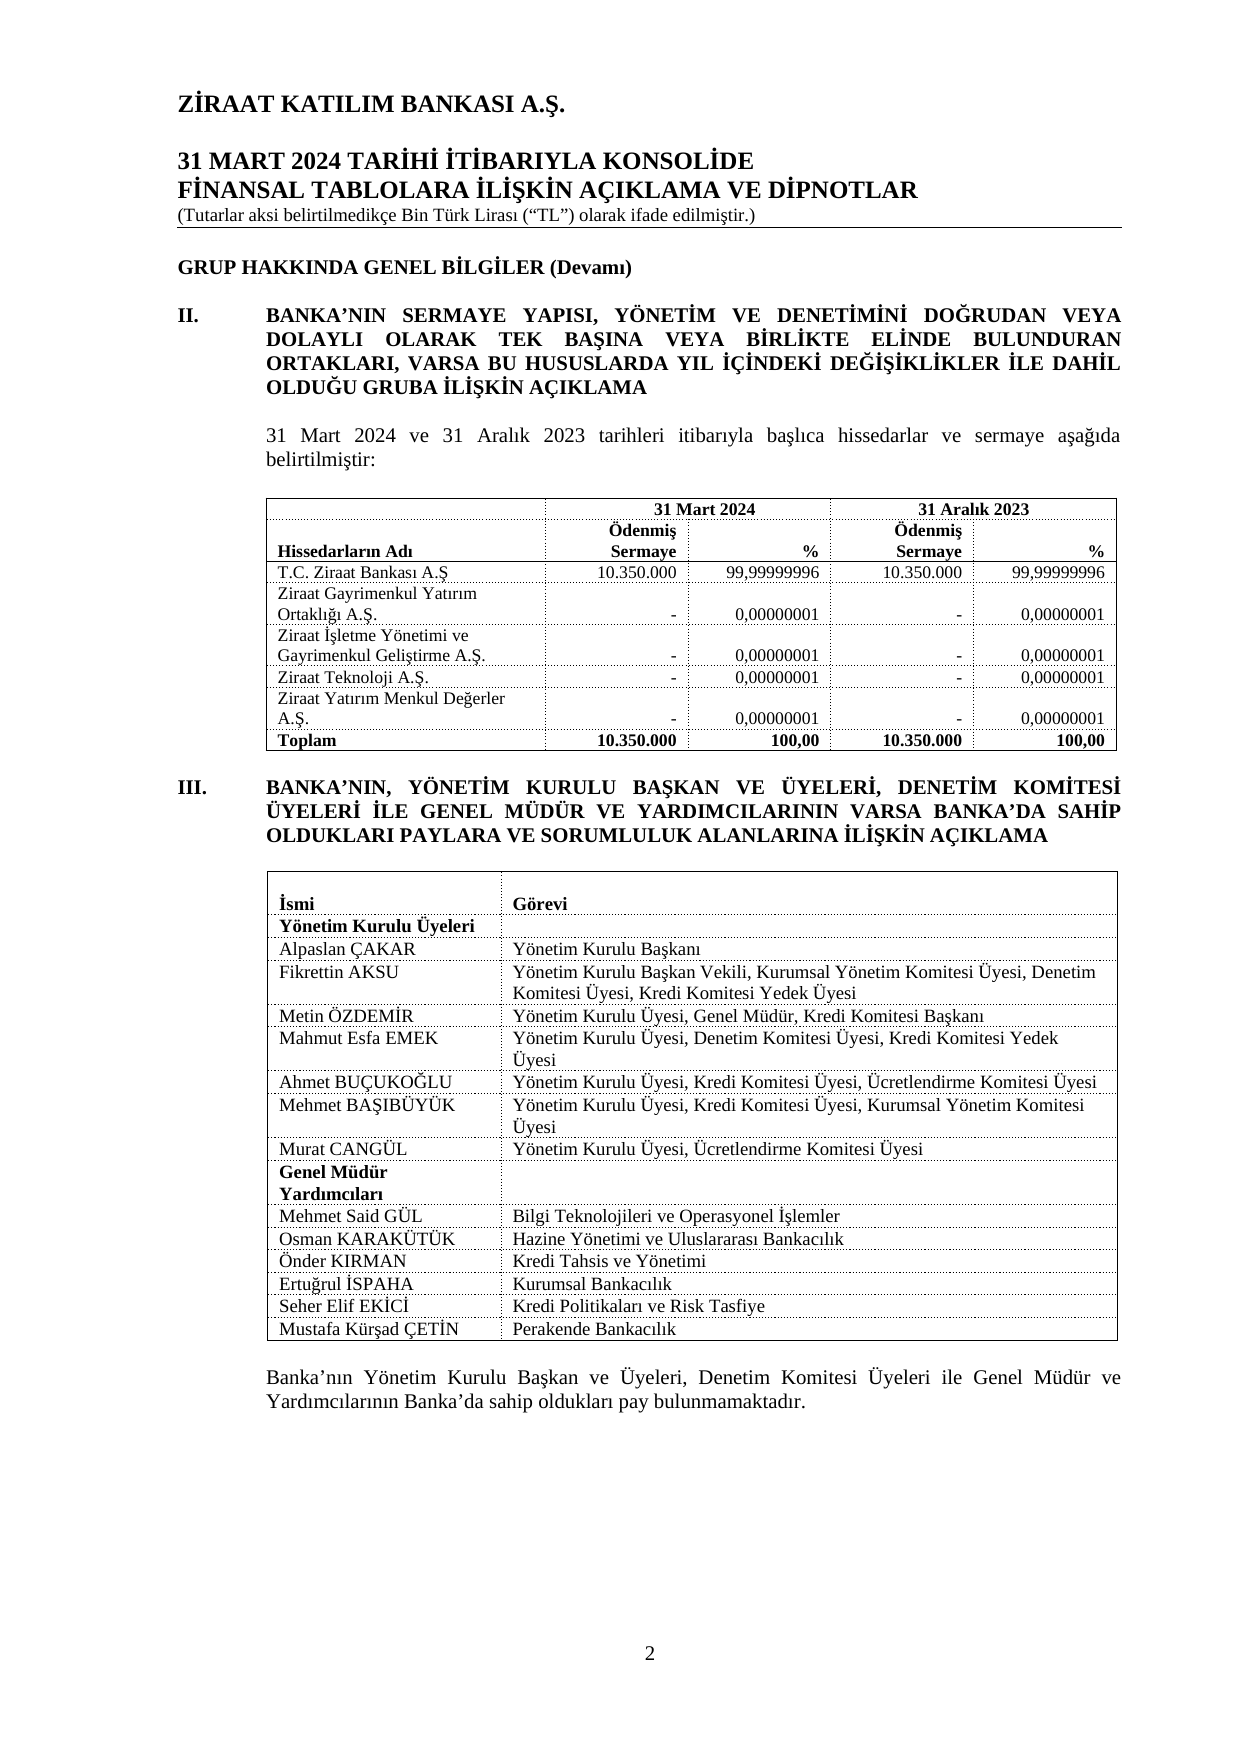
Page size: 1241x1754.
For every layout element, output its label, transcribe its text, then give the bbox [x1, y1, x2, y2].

text II. BANKA’NIN SERMAYE YAPISI, YÖNETİM VE DENETİMİNİ DOĞRUDAN VEYA DOLAYLI OLARAK TEK BAŞINA VEYA BİRLİKTE ELİNDE BULUNDURAN ORTAKLARI, VARSA BU HUSUSLARDA YIL İÇİNDEKİ DEĞİŞİKLİKLER İLE DAHİL OLDUĞU GRUBA İLİŞKİN AÇIKLAMA [177, 303, 1122, 399]
table_cell 0,00000001 [974, 687, 1116, 728]
table_cell Alpaslan ÇAKAR [268, 937, 501, 959]
table_cell Fikrettin AKSU [268, 960, 501, 1004]
table_cell Seher Elif EKİCİ [268, 1294, 501, 1317]
table_cell - [545, 582, 688, 624]
table_cell 0,00000001 [974, 624, 1116, 665]
table_cell 10.350.000 [545, 729, 688, 750]
table_cell Yönetim Kurulu Başkan Vekili, Kurumsal Yönetim Komitesi Üyesi, Denetim Komitesi Üyesi, Kredi Komitesi Yedek Üyesi [501, 960, 1117, 1004]
table_cell [501, 1160, 1117, 1204]
table_cell Ziraat Teknoloji A.Ş. [267, 665, 545, 687]
text Banka’nın Yönetim Kurulu Başkan ve Üyeleri, Denetim Komitesi Üyeleri ile Genel Müdür ve Yardımcılarının Banka’da sahip oldukları pay bulunmamaktadır. [266, 1365, 1122, 1413]
table_cell 99,99999996 [974, 562, 1116, 582]
table_cell 0,00000001 [974, 582, 1116, 624]
table_cell 99,99999996 [688, 562, 831, 582]
table_cell Yönetim Kurulu Üyeleri [268, 914, 501, 937]
table_cell [501, 914, 1117, 937]
table_cell Ziraat Gayrimenkul Yatırım Ortaklığı A.Ş. [267, 582, 545, 624]
table_cell Ahmet BUÇUKOĞLU [268, 1070, 501, 1093]
table_cell Mehmet Said GÜL [268, 1204, 501, 1227]
table_cell Mustafa Kürşad ÇETİN [268, 1317, 501, 1339]
table_cell Kredi Politikaları ve Risk Tasfiye [501, 1294, 1117, 1317]
table_cell Kurumsal Bankacılık [501, 1272, 1117, 1294]
table_header Görevi [501, 872, 1117, 914]
table_cell 0,00000001 [688, 687, 831, 728]
text III. BANKA’NIN, YÖNETİM KURULU BAŞKAN VE ÜYELERİ, DENETİM KOMİTESİ ÜYELERİ İLE GENEL MÜDÜR VE YARDIMCILARININ VARSA BANKA’DA SAHİP OLDUKLARI PAYLARA VE SORUMLULUK ALANLARINA İLİŞKİN AÇIKLAMA [177, 775, 1122, 847]
table_cell Yönetim Kurulu Üyesi, Genel Müdür, Kredi Komitesi Başkanı [501, 1004, 1117, 1026]
table_cell 100,00 [688, 729, 831, 750]
table_cell - [545, 665, 688, 687]
table_cell 0,00000001 [688, 665, 831, 687]
table_cell Ziraat Yatırım Menkul Değerler A.Ş. [267, 687, 545, 728]
table_cell Yönetim Kurulu Başkanı [501, 937, 1117, 959]
table_cell - [831, 624, 973, 665]
table_header [267, 499, 545, 519]
table_cell Ertuğrul İSPAHA [268, 1272, 501, 1294]
table_header 31 Aralık 2023 [831, 499, 1116, 519]
table_cell % [974, 519, 1116, 561]
table_cell 100,00 [974, 729, 1116, 750]
table_cell % [688, 519, 831, 561]
table_cell 0,00000001 [974, 665, 1116, 687]
table_cell Bilgi Teknolojileri ve Operasyonel İşlemler [501, 1204, 1117, 1227]
table_cell Hissedarların Adı [267, 519, 545, 561]
table_cell Ödenmiş Sermaye [545, 519, 688, 561]
table_cell - [831, 687, 973, 728]
table_cell Murat CANGÜL [268, 1137, 501, 1160]
table_cell Hazine Yönetimi ve Uluslararası Bankacılık [501, 1227, 1117, 1249]
table_cell Yönetim Kurulu Üyesi, Ücretlendirme Komitesi Üyesi [501, 1137, 1117, 1160]
table_cell T.C. Ziraat Bankası A.Ş [267, 562, 545, 582]
table_cell 10.350.000 [545, 562, 688, 582]
table_cell Kredi Tahsis ve Yönetimi [501, 1249, 1117, 1272]
table_cell Toplam [267, 729, 545, 750]
table_cell 10.350.000 [831, 562, 973, 582]
table_cell Ödenmiş Sermaye [831, 519, 973, 561]
text 31 Mart 2024 ve 31 Aralık 2023 tarihleri itibarıyla başlıca hissedarlar ve sermaye aşağıda belirtilmiştir: [266, 423, 1122, 471]
table_cell Mehmet BAŞIBÜYÜK [268, 1093, 501, 1137]
table_cell Ziraat İşletme Yönetimi ve Gayrimenkul Geliştirme A.Ş. [267, 624, 545, 665]
table_cell Metin ÖZDEMİR [268, 1004, 501, 1026]
table_cell Perakende Bankacılık [501, 1317, 1117, 1339]
table_header İsmi [268, 872, 501, 914]
table_cell Önder KIRMAN [268, 1249, 501, 1272]
table_cell 0,00000001 [688, 582, 831, 624]
table_cell Yönetim Kurulu Üyesi, Denetim Komitesi Üyesi, Kredi Komitesi Yedek Üyesi [501, 1026, 1117, 1070]
table_cell 10.350.000 [831, 729, 973, 750]
table_cell Mahmut Esfa EMEK [268, 1026, 501, 1070]
table_cell Genel Müdür Yardımcıları [268, 1160, 501, 1204]
text GRUP HAKKINDA GENEL BİLGİLER (Devamı) [177, 255, 1122, 279]
table_cell - [545, 624, 688, 665]
table_cell - [545, 687, 688, 728]
table_cell - [831, 582, 973, 624]
table_cell Osman KARAKÜTÜK [268, 1227, 501, 1249]
table_header 31 Mart 2024 [545, 499, 831, 519]
table_cell 0,00000001 [688, 624, 831, 665]
table_cell - [831, 665, 973, 687]
table_cell Yönetim Kurulu Üyesi, Kredi Komitesi Üyesi, Kurumsal Yönetim Komitesi Üyesi [501, 1093, 1117, 1137]
table_cell Yönetim Kurulu Üyesi, Kredi Komitesi Üyesi, Ücretlendirme Komitesi Üyesi [501, 1070, 1117, 1093]
